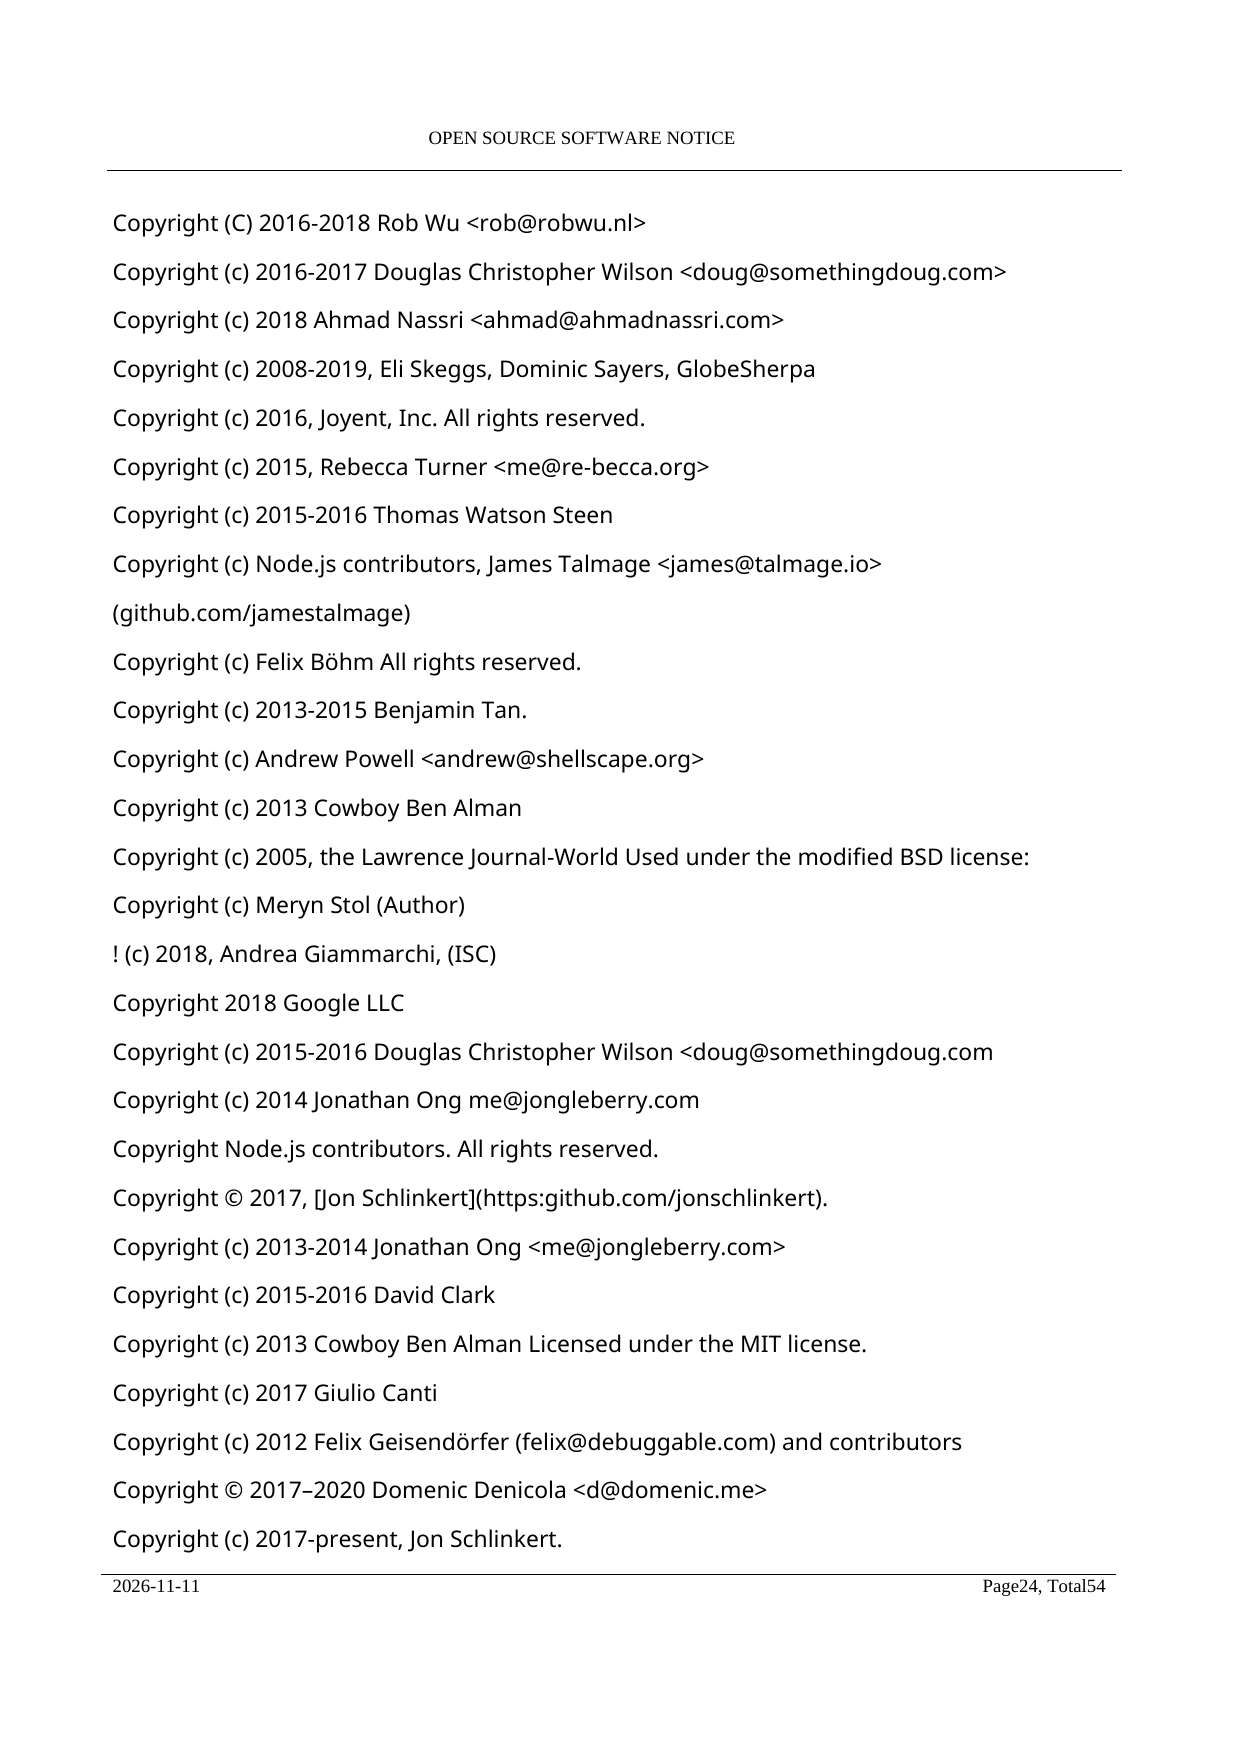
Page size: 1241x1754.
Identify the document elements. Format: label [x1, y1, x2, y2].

text [112, 206, 1128, 1555]
